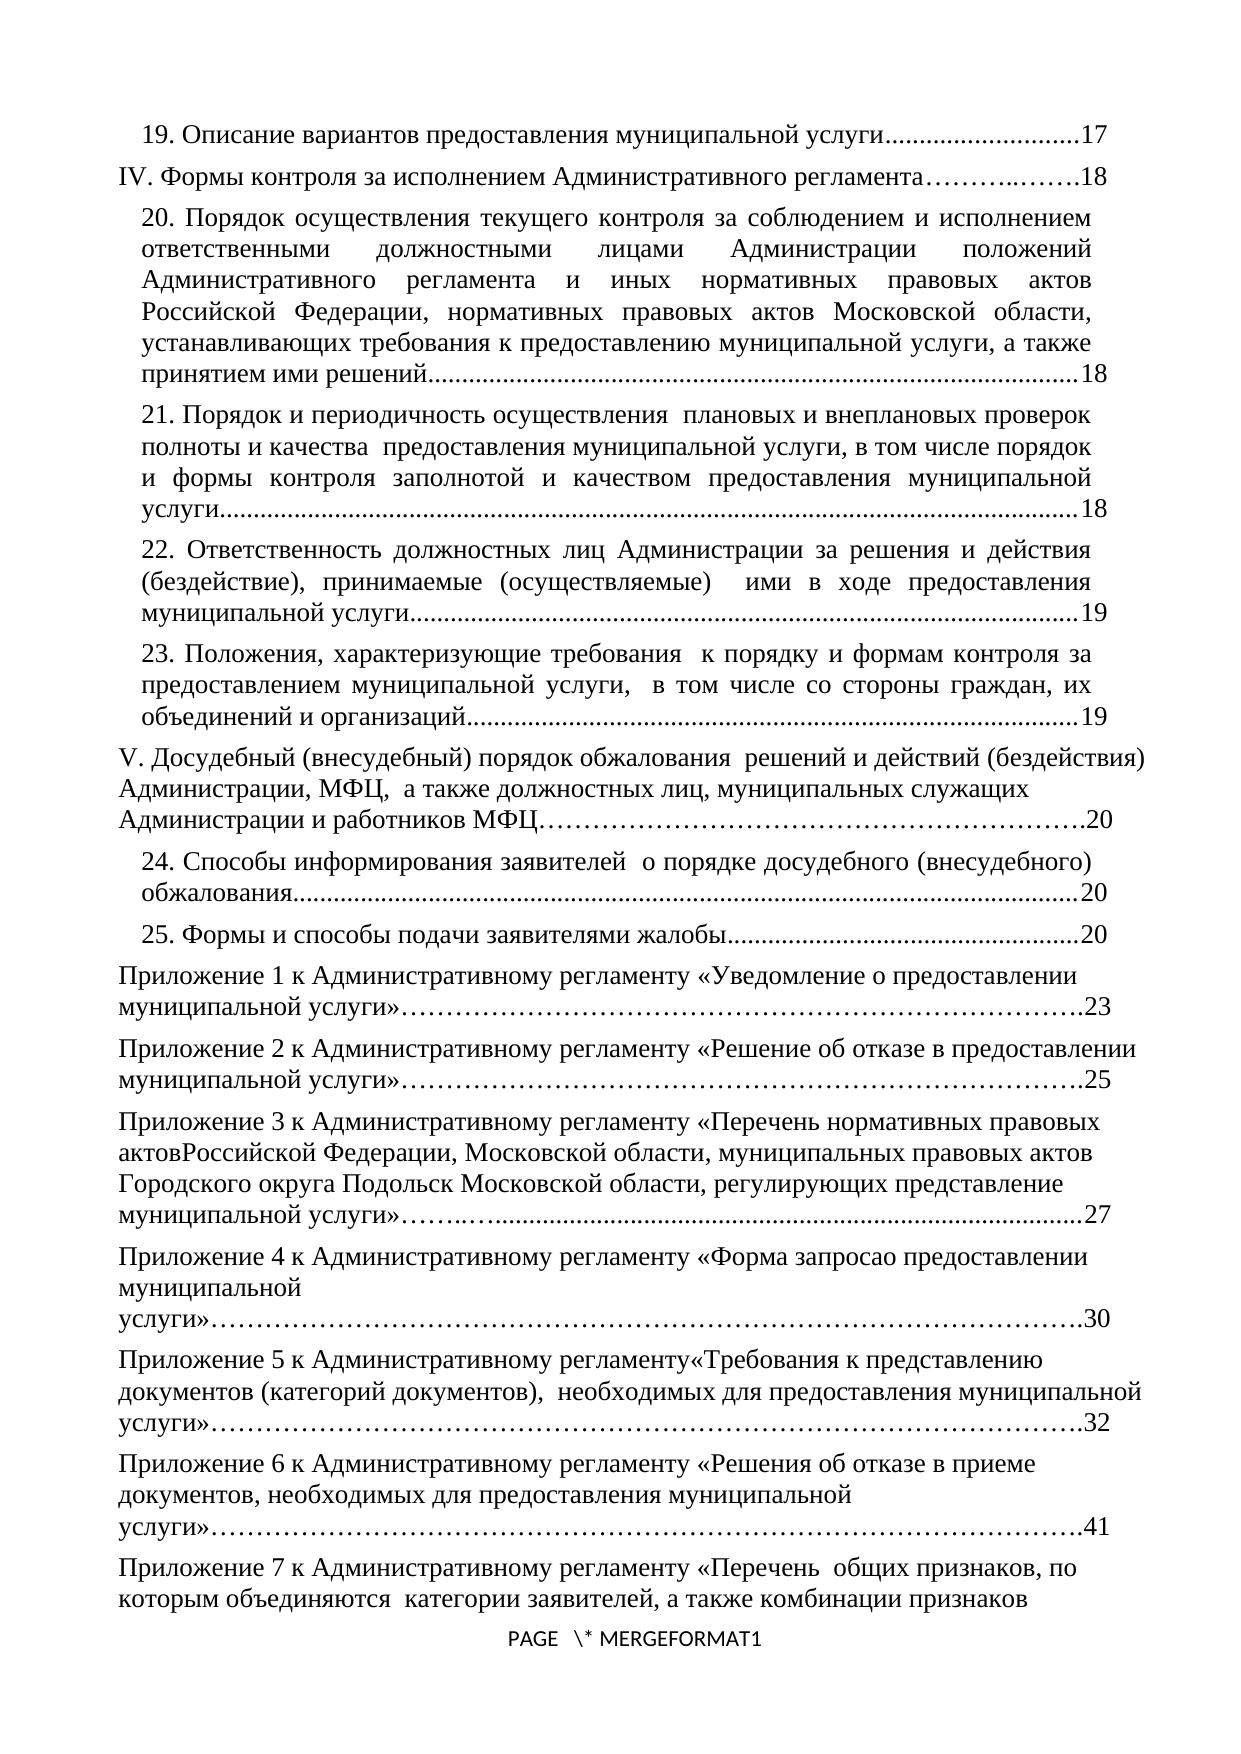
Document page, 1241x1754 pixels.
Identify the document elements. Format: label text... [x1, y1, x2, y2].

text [118, 1551, 1152, 1614]
text 23. Положения, характеризующие требования к порядку и формам контроля за предоставлением муниципальной услуги, в том числе со стороны граждан, их объединений и организаций 19 [141, 637, 1093, 731]
text 20. Порядок осуществления текущего контроля за соблюдением и исполнением ответственными должностными лицами Администрации положений Административного регламента и иных нормативных правовых актов Российской Федерации, нормативных правовых актов Московской области, устанавливающих требования к предоставлению муниципальной услуги, а также принятием ими решений 18 [141, 201, 1093, 388]
text 19. Описание вариантов предоставления муниципальной услуги 17 [141, 118, 1093, 149]
text 24. Способы информирования заявителей о порядке досудебного (внесудебного) обжалования 20 [141, 845, 1093, 907]
text Приложение 4 к Административному регламенту «Форма запросао предоставлении муниципальной услуги»…………………………………………………………………………………….30 [118, 1240, 1152, 1333]
text Приложение 2 к Административному регламенту «Решение об отказе в предоставлении муниципальной услуги»………………………………………………………………….25 [118, 1032, 1152, 1094]
text IV. Формы контроля за исполнением Административного регламента………..…….18 [118, 160, 1152, 191]
text 21. Порядок и периодичность осуществления плановых и внеплановых проверок полноты и качества предоставления муниципальной услуги, в том числе порядок и формы контроля заполнотой и качеством предоставления муниципальной услуги 18 [141, 398, 1093, 523]
text V. Досудебный (внесудебный) порядок обжалования решений и действий (бездействия) Администрации, МФЦ, а также должностных лиц, муниципальных служащих Администрации и работников МФЦ…………………………………………………….20 [118, 741, 1152, 835]
text Приложение 6 к Административному регламенту «Решения об отказе в приеме документов, необходимых для предоставления муниципальной услуги»…………………………………………………………………………………….41 [118, 1447, 1152, 1541]
text Приложение 5 к Административному регламенту«Требования к представлению документов (категорий документов), необходимых для предоставления муниципальной услуги»…………………………………………………………………………………….32 [118, 1344, 1152, 1437]
text Приложение 1 к Административному регламенту «Уведомление о предоставлении муниципальной услуги»………………………………………………………………….23 [118, 959, 1152, 1022]
text 22. Ответственность должностных лиц Администрации за решения и действия (бездействие), принимаемые (осуществляемые) ими в ходе предоставления муниципальной услуги 19 [141, 533, 1093, 627]
text 25. Формы и способы подачи заявителями жалобы 20 [141, 918, 1093, 949]
text Приложение 3 к Административному регламенту «Перечень нормативных правовых актовРоссийской Федерации, Московской области, муниципальных правовых актов Городского округа Подольск Московской области, регулирующих представление муниципальной услуги»……..….......................................................................................27 [118, 1105, 1152, 1229]
